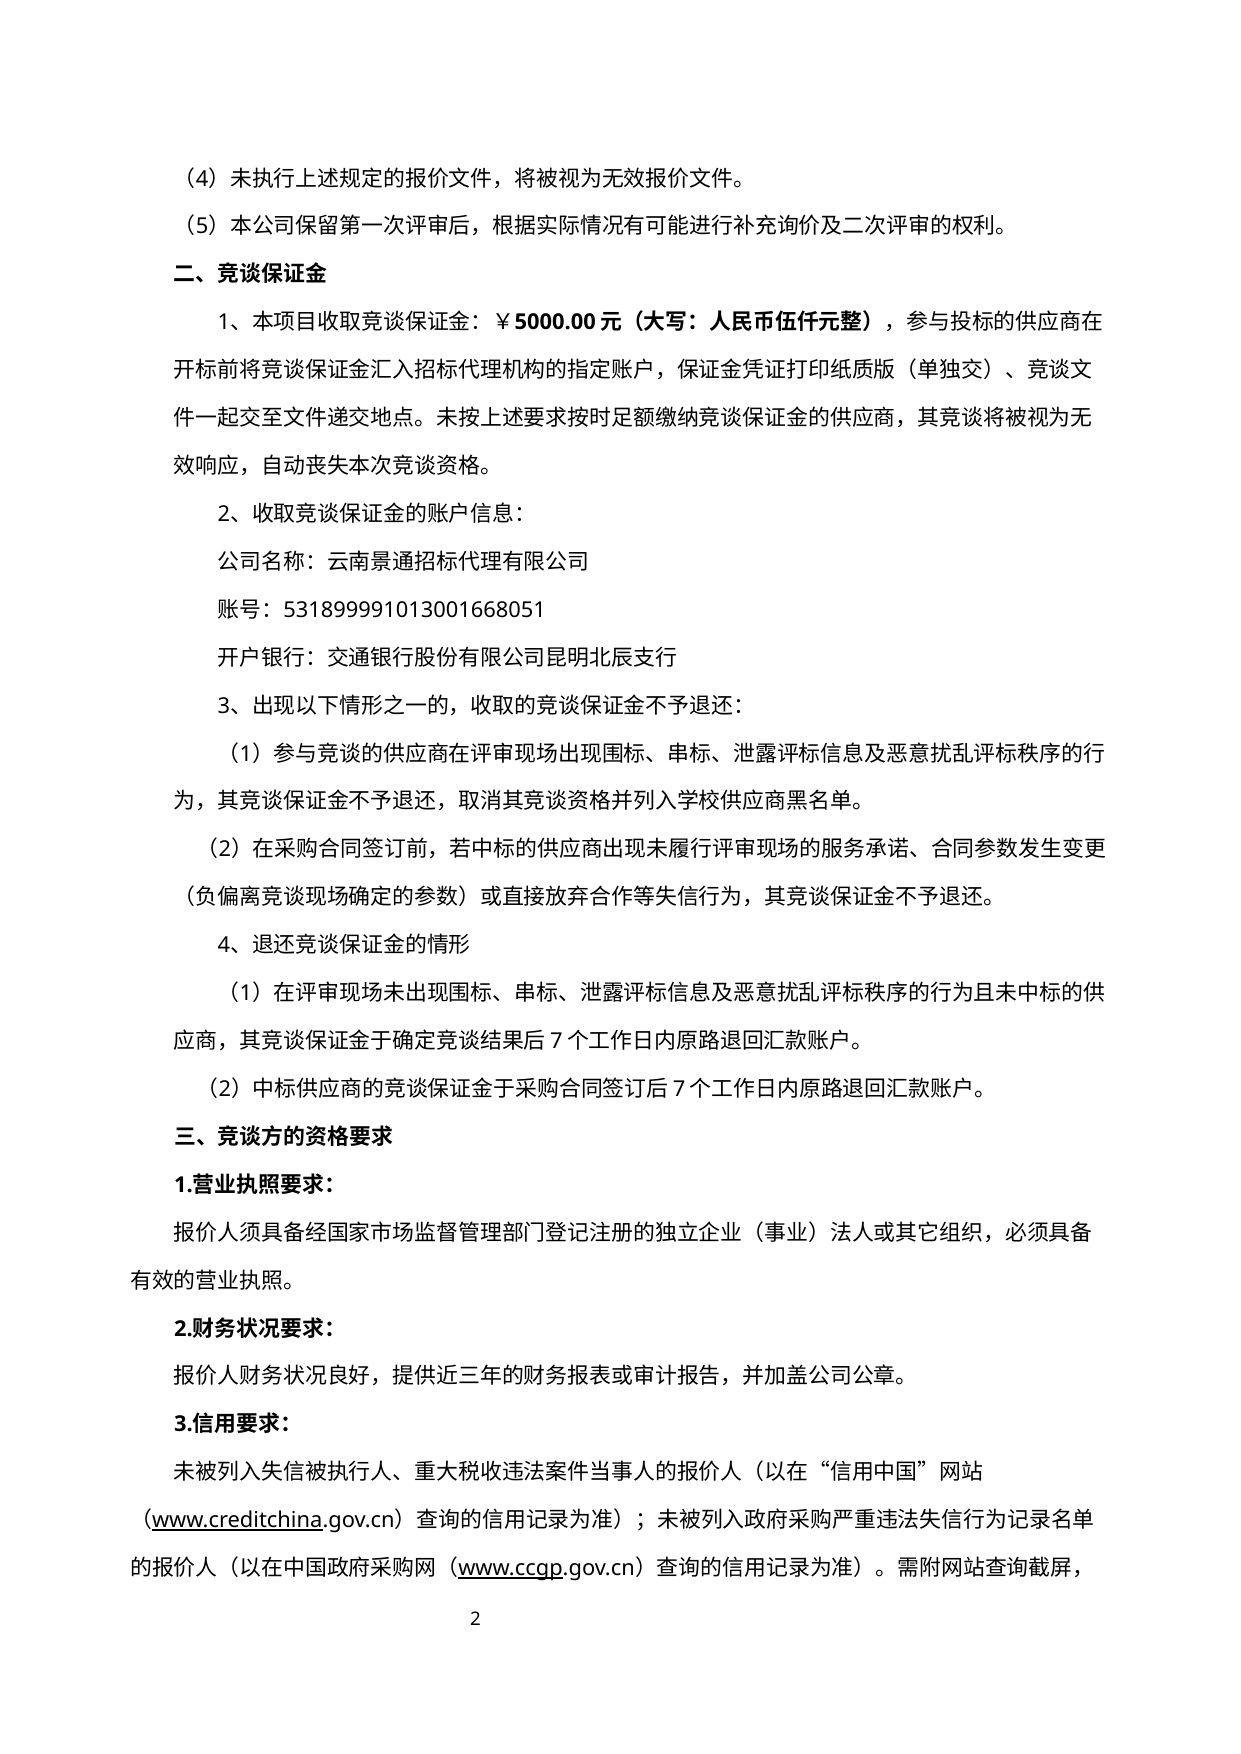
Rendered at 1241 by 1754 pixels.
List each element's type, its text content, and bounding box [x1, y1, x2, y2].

list （1）参与竞谈的供应商在评审现场出现围标、串标、泄露评标信息及恶意扰乱评标秩序的行为，其竞谈保证金不予退还，取消其竞谈资格并列入学校供应商黑名单。 （2）在采购合同签订前，若中标的供应商出现未履行评审现场的服务承诺、合同参数发生变更（负偏离竞谈现场确定的参数）或直接放弃合作等失信行为，其竞谈保证金不予退还。 [174, 723, 1110, 914]
text 二、竞谈保证金 [130, 243, 1110, 291]
text 三、竞谈方的资格要求 [130, 1106, 1110, 1154]
text （4）未执行上述规定的报价文件，将被视为无效报价文件。 [130, 148, 1110, 196]
text 1.营业执照要求： [130, 1154, 1110, 1202]
text 2.财务状况要求： [130, 1298, 1110, 1346]
list （1）在评审现场未出现围标、串标、泄露评标信息及恶意扰乱评标秩序的行为且未中标的供应商，其竞谈保证金于确定竞谈结果后7个工作日内原路退回汇款账户。 （2）中标供应商的竞谈保证金于采购合同签订后7个工作日内原路退回汇款账户。 [174, 962, 1110, 1106]
list 3、出现以下情形之一的，收取的竞谈保证金不予退还： [174, 675, 1110, 723]
list 2、收取竞谈保证金的账户信息： 公司名称：云南景通招标代理有限公司 账号：531899991013001668051 开户银行：交通银行股份有限公司昆明北辰支行 [217, 483, 1110, 675]
list 4、退还竞谈保证金的情形 [174, 914, 1110, 962]
text 3.信用要求： [130, 1393, 1110, 1441]
text 报价人财务状况良好，提供近三年的财务报表或审计报告，并加盖公司公章。 [130, 1346, 1110, 1393]
list 1、本项目收取竞谈保证金：￥5000.00元（大写：人民币伍仟元整），参与投标的供应商在开标前将竞谈保证金汇入招标代理机构的指定账户，保证金凭证打印纸质版（单独交）、竞谈文件一起交至文件递交地点。未按上述要求按时足额缴纳竞谈保证金的供应商，其竞谈将被视为无效响应，自动丧失本次竞谈资格。 [174, 291, 1110, 483]
text 报价人须具备经国家市场监督管理部门登记注册的独立企业（事业）法人或其它组织，必须具备有效的营业执照。 [130, 1202, 1110, 1298]
text （5）本公司保留第一次评审后，根据实际情况有可能进行补充询价及二次评审的权利。 [130, 196, 1110, 243]
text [130, 1441, 1110, 1585]
